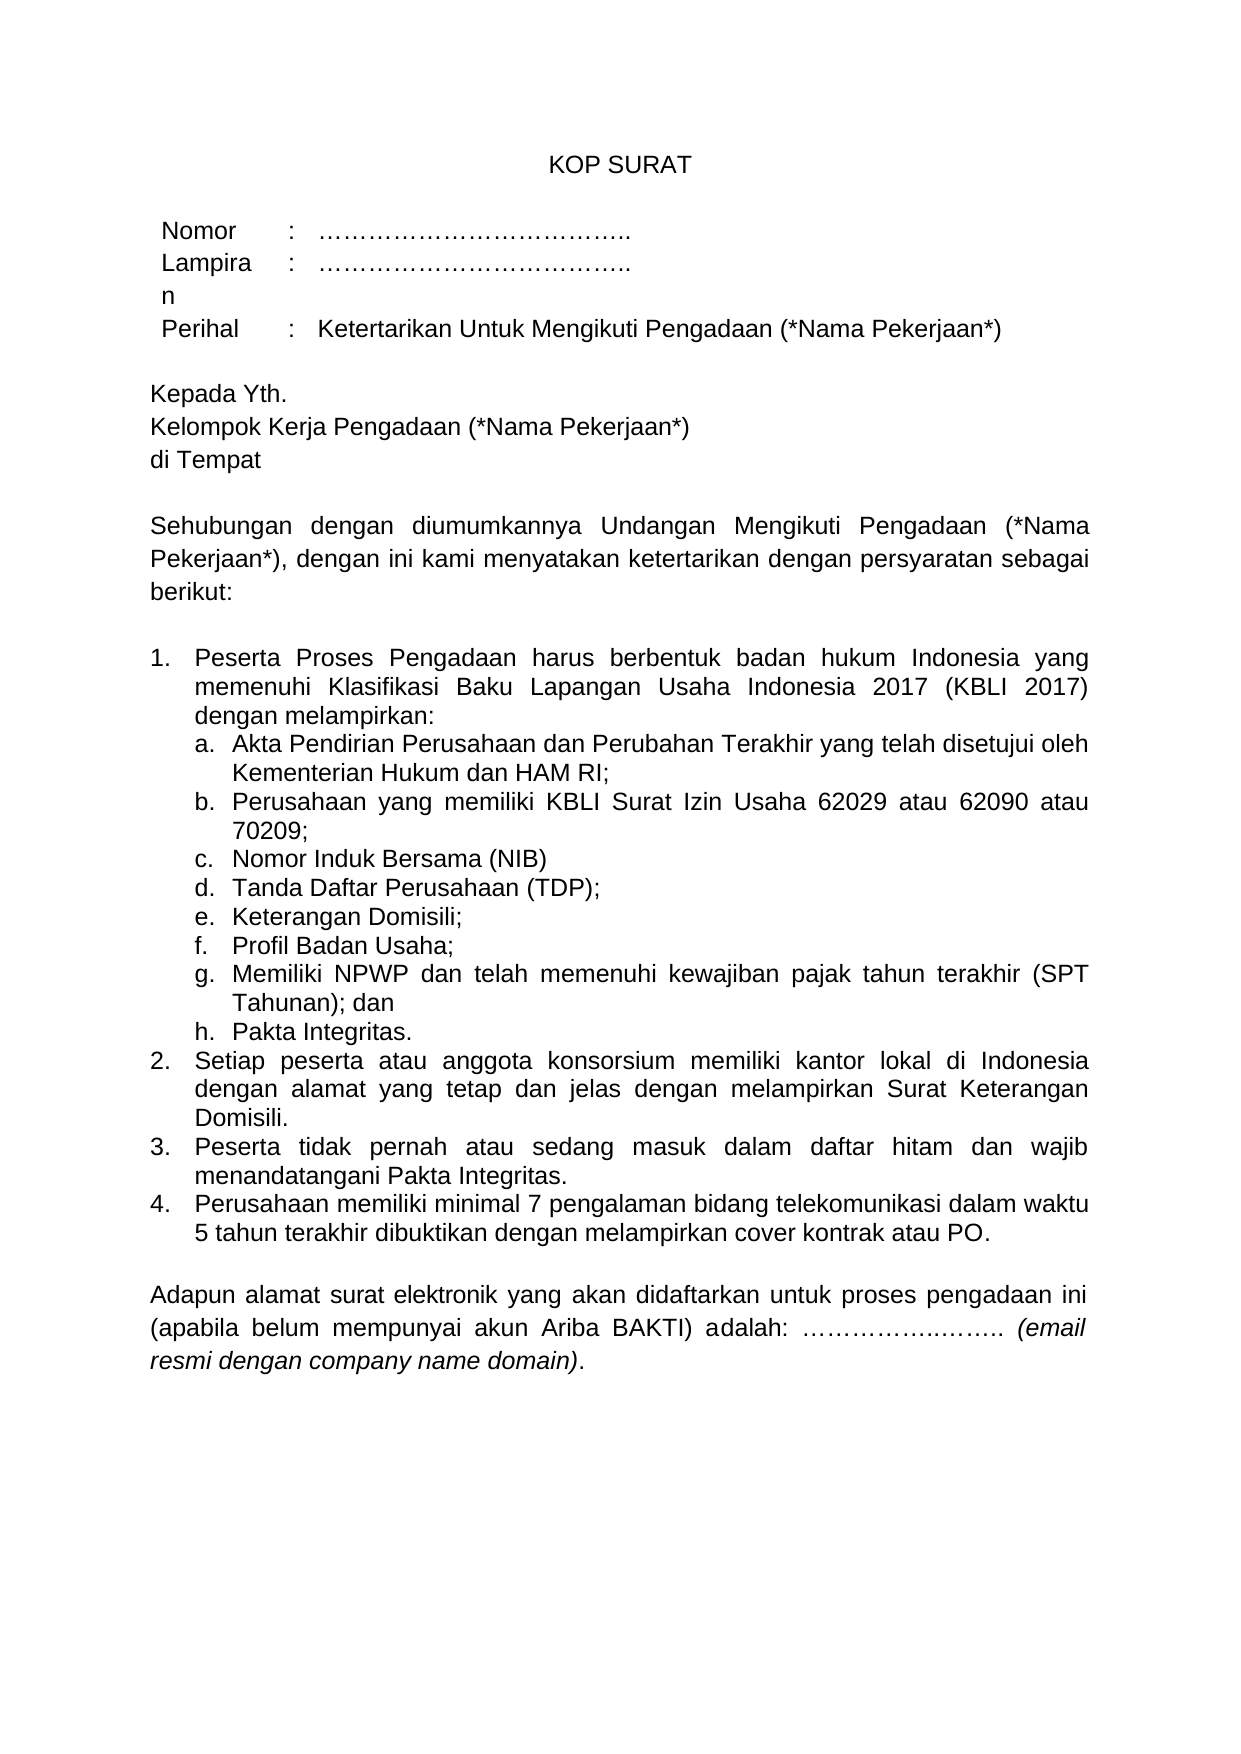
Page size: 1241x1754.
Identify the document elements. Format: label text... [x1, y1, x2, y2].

table_header : [277, 216, 306, 248]
list Nomor Induk Bersama (NIB) [194, 844, 1090, 873]
text Sehubungan dengan diumumkannya Undangan Mengikuti Pengadaan (*Nama Pekerjaan*), dengan ini kami menyatakan ketertarikan dengan persyaratan sebagai berikut: [150, 511, 1090, 606]
list Peserta Proses Pengadaan harus berbentuk badan hukum Indonesia yang memenuhi Klasifikasi Baku Lapangan Usaha Indonesia 2017 (KBLI 2017) dengan melampirkan: [150, 643, 1090, 729]
list Akta Pendirian Perusahaan dan Perubahan Terakhir yang telah disetujui oleh Kementerian Hukum dan HAM RI; [194, 729, 1090, 787]
table_cell Lampiran [150, 248, 277, 314]
text di Tempat [150, 445, 1090, 474]
text Adapun alamat surat elektronik yang akan didaftarkan untuk proses pengadaan ini (apabila belum mempunyai akun Ariba BAKTI) adalah: ……………..…….. (email resmi dengan company name domain). [150, 1280, 1087, 1375]
list Perusahaan yang memiliki KBLI Surat Izin Usaha 62029 atau 62090 atau 70209; [194, 787, 1090, 844]
table_cell : [277, 314, 306, 346]
list Perusahaan memiliki minimal 7 pengalaman bidang telekomunikasi dalam waktu 5 tahun terakhir dibuktikan dengan melampirkan cover kontrak atau PO. [150, 1189, 1090, 1247]
table_cell Perihal [150, 314, 277, 346]
table_cell Ketertarikan Untuk Mengikuti Pengadaan (*Nama Pekerjaan*) [306, 314, 1090, 346]
list Setiap peserta atau anggota konsorsium memiliki kantor lokal di Indonesia dengan alamat yang tetap dan jelas dengan melampirkan Surat Keterangan Domisili. [150, 1046, 1090, 1132]
text Kepada Yth. [150, 379, 1090, 408]
table_cell : [277, 248, 306, 314]
list Tanda Daftar Perusahaan (TDP); [194, 873, 1090, 902]
list Pakta Integritas. [194, 1017, 1090, 1046]
text KOP SURAT [150, 150, 1090, 179]
table_header ……………………………….. [306, 216, 1090, 248]
table_cell ……………………………….. [306, 248, 1090, 314]
list Profil Badan Usaha; [194, 931, 1090, 959]
list Memiliki NPWP dan telah memenuhi kewajiban pajak tahun terakhir (SPT Tahunan); dan [194, 959, 1090, 1017]
text Kelompok Kerja Pengadaan (*Nama Pekerjaan*) [150, 412, 1090, 441]
list Peserta tidak pernah atau sedang masuk dalam daftar hitam dan wajib menandatangani Pakta Integritas. [150, 1132, 1090, 1189]
table_header Nomor [150, 216, 277, 248]
list Keterangan Domisili; [194, 902, 1090, 931]
